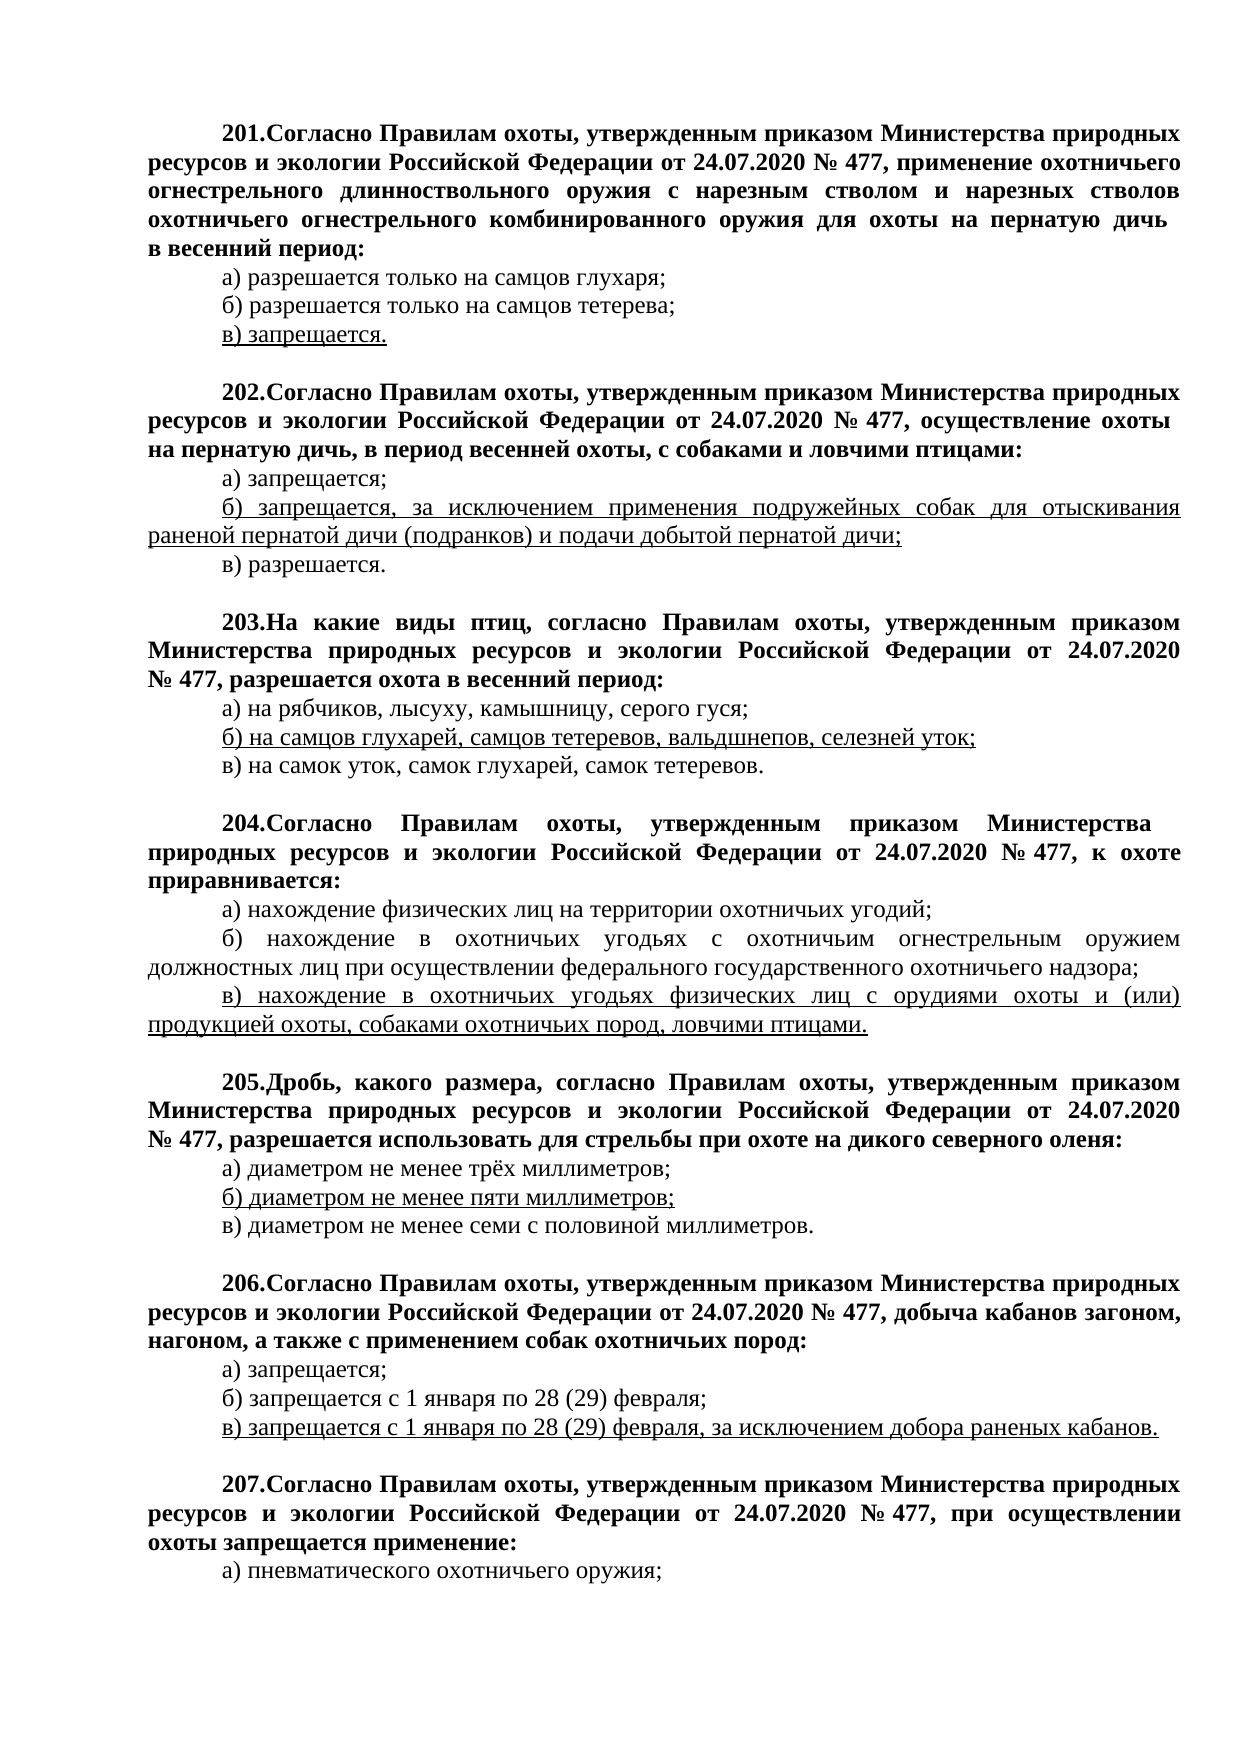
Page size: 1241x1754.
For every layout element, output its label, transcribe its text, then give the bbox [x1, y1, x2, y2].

list Согласно Правилам охоты, утвержденным приказом Министерства природных ресурсов и экологии Российской Федерации от 24.07.2020 № 477, осуществление охоты на пернатую дичь, в период весенней охоты, с собаками и ловчими птицами: [148, 377, 1181, 463]
list Согласно Правилам охоты, утвержденным приказом Министерства природных ресурсов и экологии Российской Федерации от 24.07.2020 № 477, к охоте приравнивается: [148, 808, 1181, 894]
text в) запрещается. [148, 319, 1181, 348]
list а) диаметром не менее трёх миллиметров; [148, 1153, 1181, 1182]
list Согласно Правилам охоты, утвержденным приказом Министерства природных ресурсов и экологии Российской Федерации от 24.07.2020 № 477, добыча кабанов загоном, нагоном, а также с применением собак охотничьих пород: [148, 1268, 1181, 1354]
list Дробь, какого размера, согласно Правилам охоты, утвержденным приказом Министерства природных ресурсов и экологии Российской Федерации от 24.07.2020 № 477, разрешается использовать для стрельбы при охоте на дикого северного оленя: [148, 1067, 1181, 1153]
text в) нахождение в охотничьих угодьях физических лиц с орудиями охоты и (или) продукцией охоты, собаками охотничьих пород, ловчими птицами. [148, 981, 1181, 1038]
list Согласно Правилам охоты, утвержденным приказом Министерства природных ресурсов и экологии Российской Федерации от 24.07.2020 № 477, применение охотничьего огнестрельного длинноствольного оружия с нарезным стволом и нарезных стволов охотничьего огнестрельного комбинированного оружия для охоты на пернатую дичь в весенний период: [148, 118, 1181, 262]
text в) разрешается. [148, 549, 1181, 578]
text б) запрещается с 1 января по 28 (29) февраля; [148, 1383, 1181, 1412]
text в) запрещается с 1 января по 28 (29) февраля, за исключением добора раненых кабанов. [148, 1412, 1181, 1441]
text а) на рябчиков, лысуху, камышницу, серого гуся; [148, 693, 1181, 722]
text б) разрешается только на самцов тетерева; [148, 291, 1181, 319]
text а) запрещается; [148, 1354, 1181, 1383]
list б) диаметром не менее пяти миллиметров; [148, 1182, 1181, 1211]
text а) пневматического охотничьего оружия; [148, 1556, 1181, 1584]
text а) разрешается только на самцов глухаря; [148, 262, 1181, 291]
list Согласно Правилам охоты, утвержденным приказом Министерства природных ресурсов и экологии Российской Федерации от 24.07.2020 № 477, при осуществлении охоты запрещается применение: [148, 1469, 1181, 1556]
text а) нахождение физических лиц на территории охотничьих угодий; [148, 894, 1181, 923]
list На какие виды птиц, согласно Правилам охоты, утвержденным приказом Министерства природных ресурсов и экологии Российской Федерации от 24.07.2020 № 477, разрешается охота в весенний период: [148, 607, 1181, 693]
list в) диаметром не менее семи с половиной миллиметров. [148, 1211, 1181, 1239]
text а) запрещается; [148, 463, 1181, 492]
text б) на самцов глухарей, самцов тетеревов, вальдшнепов, селезней уток; [148, 722, 1181, 751]
text б) запрещается, за исключением применения подружейных собак для отыскивания раненой пернатой дичи (подранков) и подачи добытой пернатой дичи; [148, 492, 1181, 549]
text в) на самок уток, самок глухарей, самок тетеревов. [148, 751, 1181, 779]
text б) нахождение в охотничьих угодьях с охотничьим огнестрельным оружием должностных лиц при осуществлении федерального государственного охотничьего надзора; [148, 923, 1181, 981]
